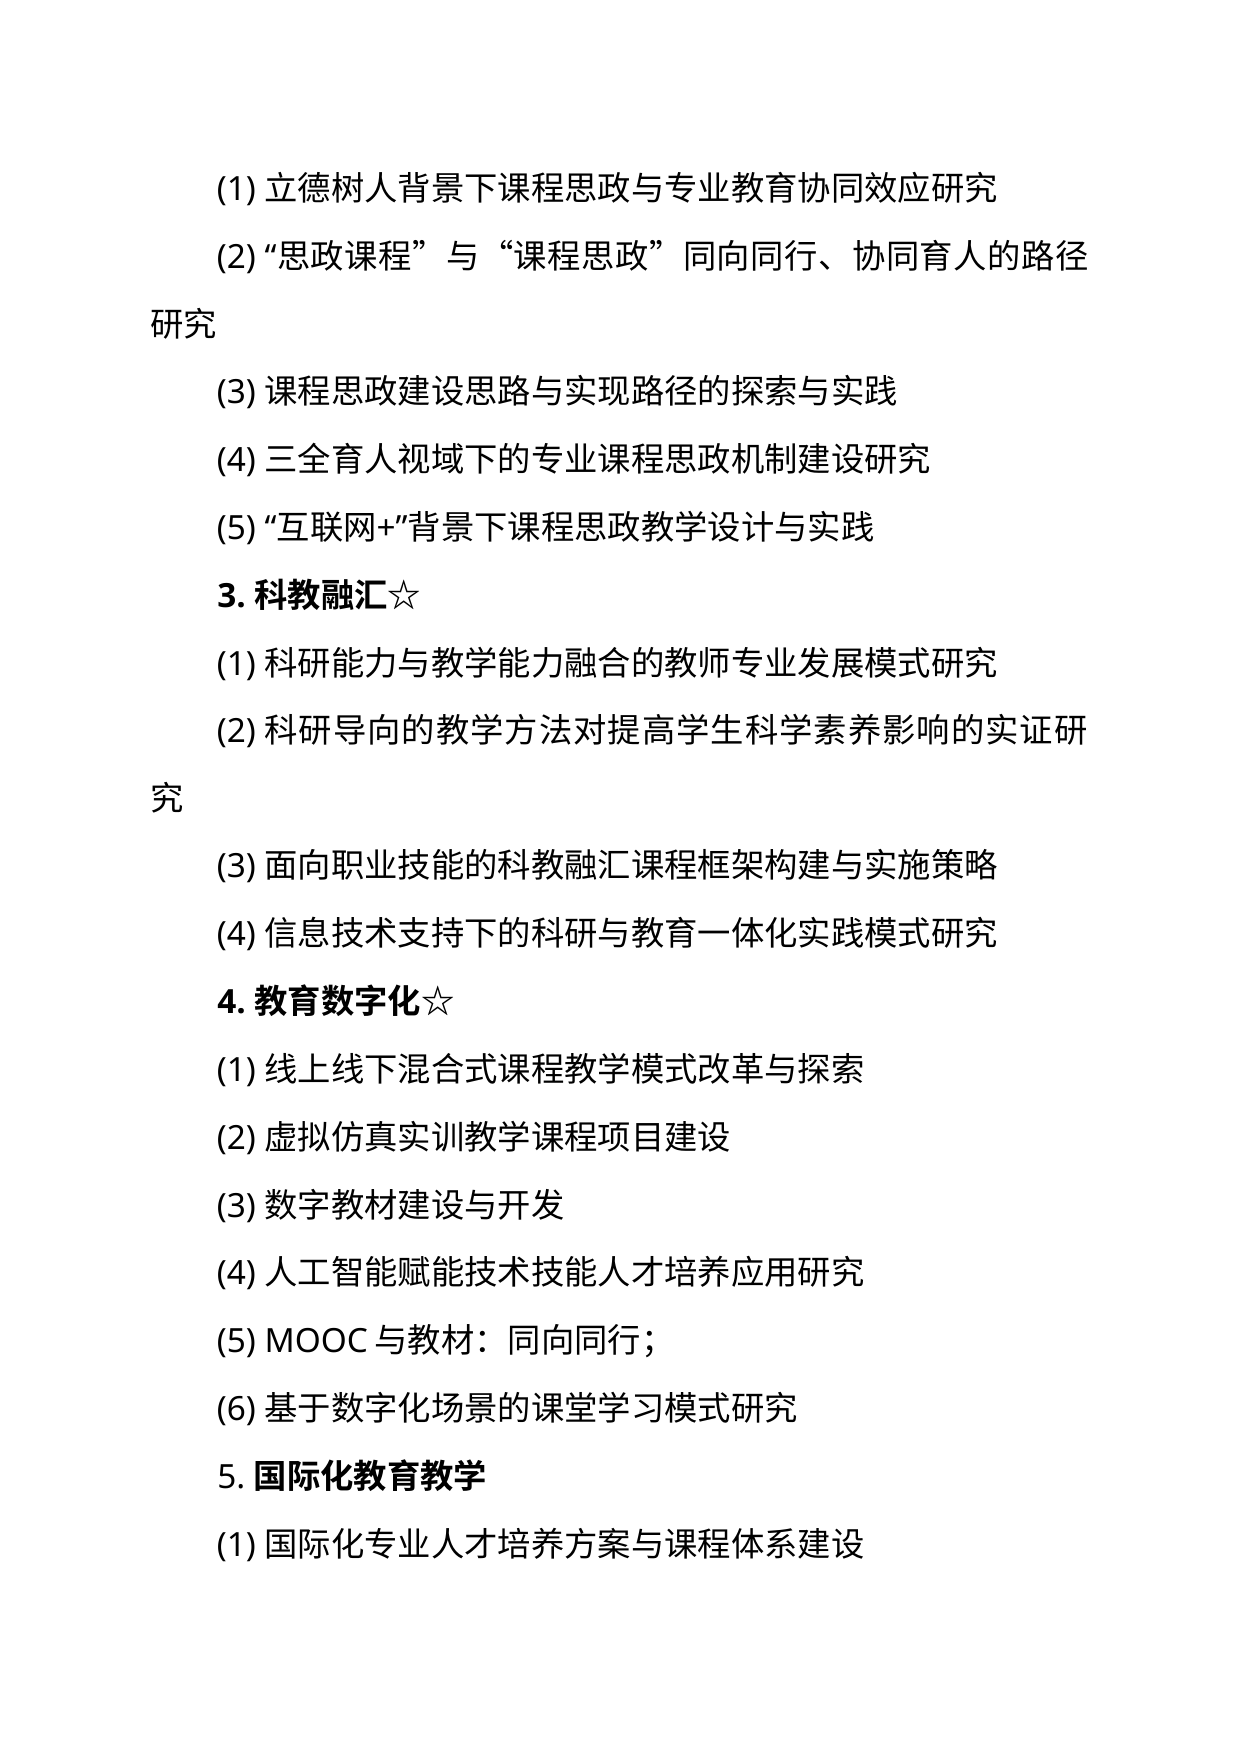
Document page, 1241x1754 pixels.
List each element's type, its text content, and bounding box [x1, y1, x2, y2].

list 国际化专业人才培养方案与课程体系建设 [150, 1517, 1090, 1566]
list 教育数字化☆ [150, 975, 1090, 1023]
list 三全育人视域下的专业课程思政机制建设研究 [150, 433, 1090, 481]
list MOOC与教材：同向同行； [150, 1314, 1090, 1362]
list 数字教材建设与开发 [150, 1178, 1090, 1227]
list 科教融汇☆ [150, 568, 1090, 617]
list 基于数字化场景的课堂学习模式研究 [150, 1382, 1090, 1430]
list 信息技术支持下的科研与教育一体化实践模式研究 [150, 907, 1090, 956]
list 线上线下混合式课程教学模式改革与探索 [150, 1043, 1090, 1091]
list 国际化教育教学 [150, 1449, 1090, 1498]
list 人工智能赋能技术技能人才培养应用研究 [150, 1246, 1090, 1294]
list “思政课程”与“课程思政”同向同行、协同育人的路径研究 [150, 230, 1090, 346]
list 课程思政建设思路与实现路径的探索与实践 [150, 365, 1090, 413]
list 虚拟仿真实训教学课程项目建设 [150, 1111, 1090, 1159]
list 面向职业技能的科教融汇课程框架构建与实施策略 [150, 839, 1090, 888]
list 立德树人背景下课程思政与专业教育协同效应研究 [150, 162, 1090, 210]
list 科研能力与教学能力融合的教师专业发展模式研究 [150, 636, 1090, 685]
list “互联网+”背景下课程思政教学设计与实践 [150, 501, 1090, 549]
list 科研导向的教学方法对提高学生科学素养影响的实证研究 [150, 704, 1090, 820]
